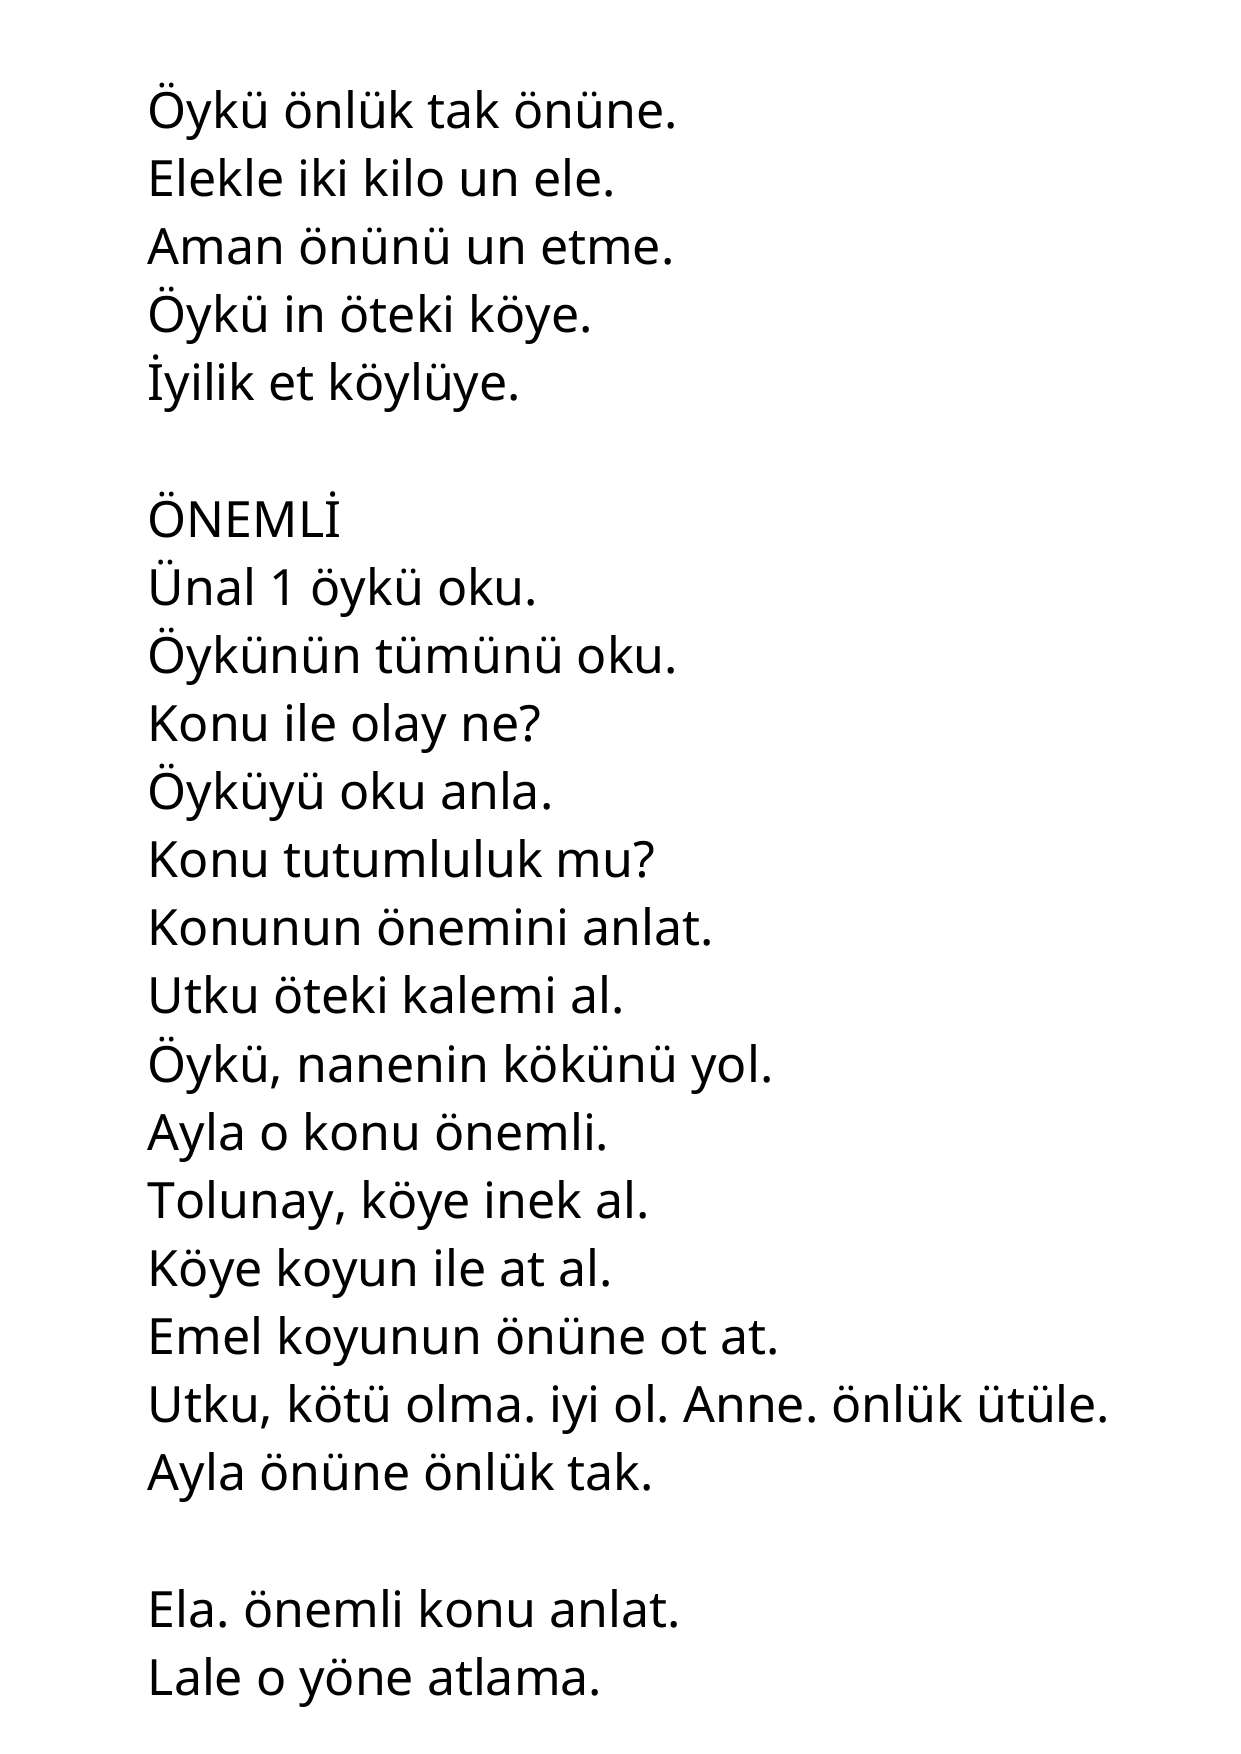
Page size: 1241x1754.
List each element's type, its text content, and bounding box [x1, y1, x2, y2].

text ÖNEMLİ [148, 484, 1144, 552]
text Aman önünü un etme. [148, 211, 1144, 279]
text Öykünün tümünü oku. [148, 620, 1144, 688]
text Öykü önlük tak önüne. [148, 75, 1144, 143]
text Konu ile olay ne? [148, 688, 1144, 756]
text Ela. önemli konu anlat. [148, 1574, 1144, 1642]
text İyilik et köylüye. [148, 347, 1144, 416]
text Lale o yöne atlama. [148, 1642, 1144, 1710]
text Öyküyü oku anla. [148, 756, 1144, 824]
text Öykü, nanenin kökünü yol. [148, 1029, 1144, 1097]
text Utku öteki kalemi al. [148, 961, 1144, 1029]
text Emel koyunun önüne ot at. [148, 1301, 1144, 1369]
text Ayla o konu önemli. [148, 1097, 1144, 1165]
text Ünal 1 öykü oku. [148, 552, 1144, 620]
text Konunun önemini anlat. [148, 892, 1144, 961]
text Tolunay, köye inek al. [148, 1165, 1144, 1233]
text Konu tutumluluk mu? [148, 824, 1144, 892]
text Elekle iki kilo un ele. [148, 143, 1144, 211]
text Utku, kötü olma. iyi ol. Anne. önlük ütüle. [148, 1369, 1144, 1437]
text Ayla önüne önlük tak. [148, 1437, 1144, 1506]
text Köye koyun ile at al. [148, 1233, 1144, 1301]
text Öykü in öteki köye. [148, 279, 1144, 347]
